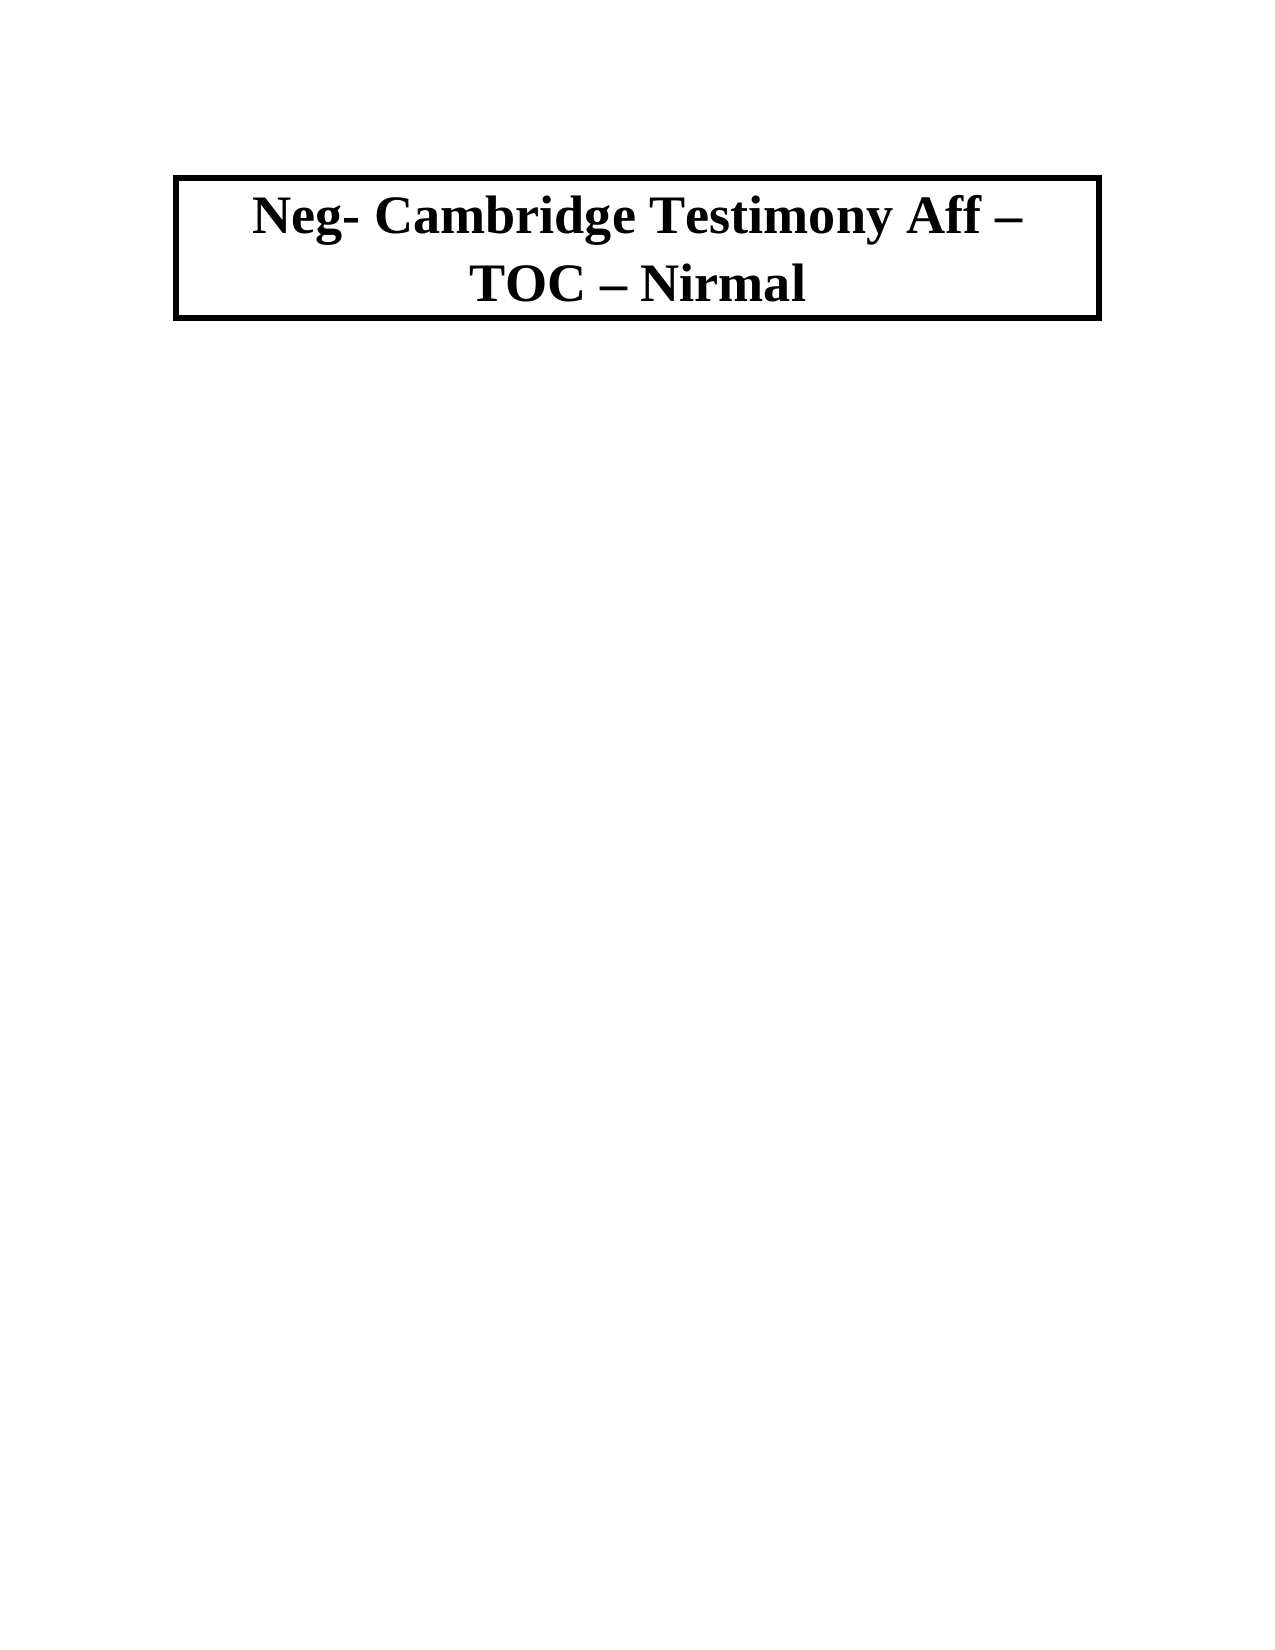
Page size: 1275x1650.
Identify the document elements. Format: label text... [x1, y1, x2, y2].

subtitle Neg- Cambridge Testimony Aff – TOC – Nirmal [179, 181, 1096, 315]
